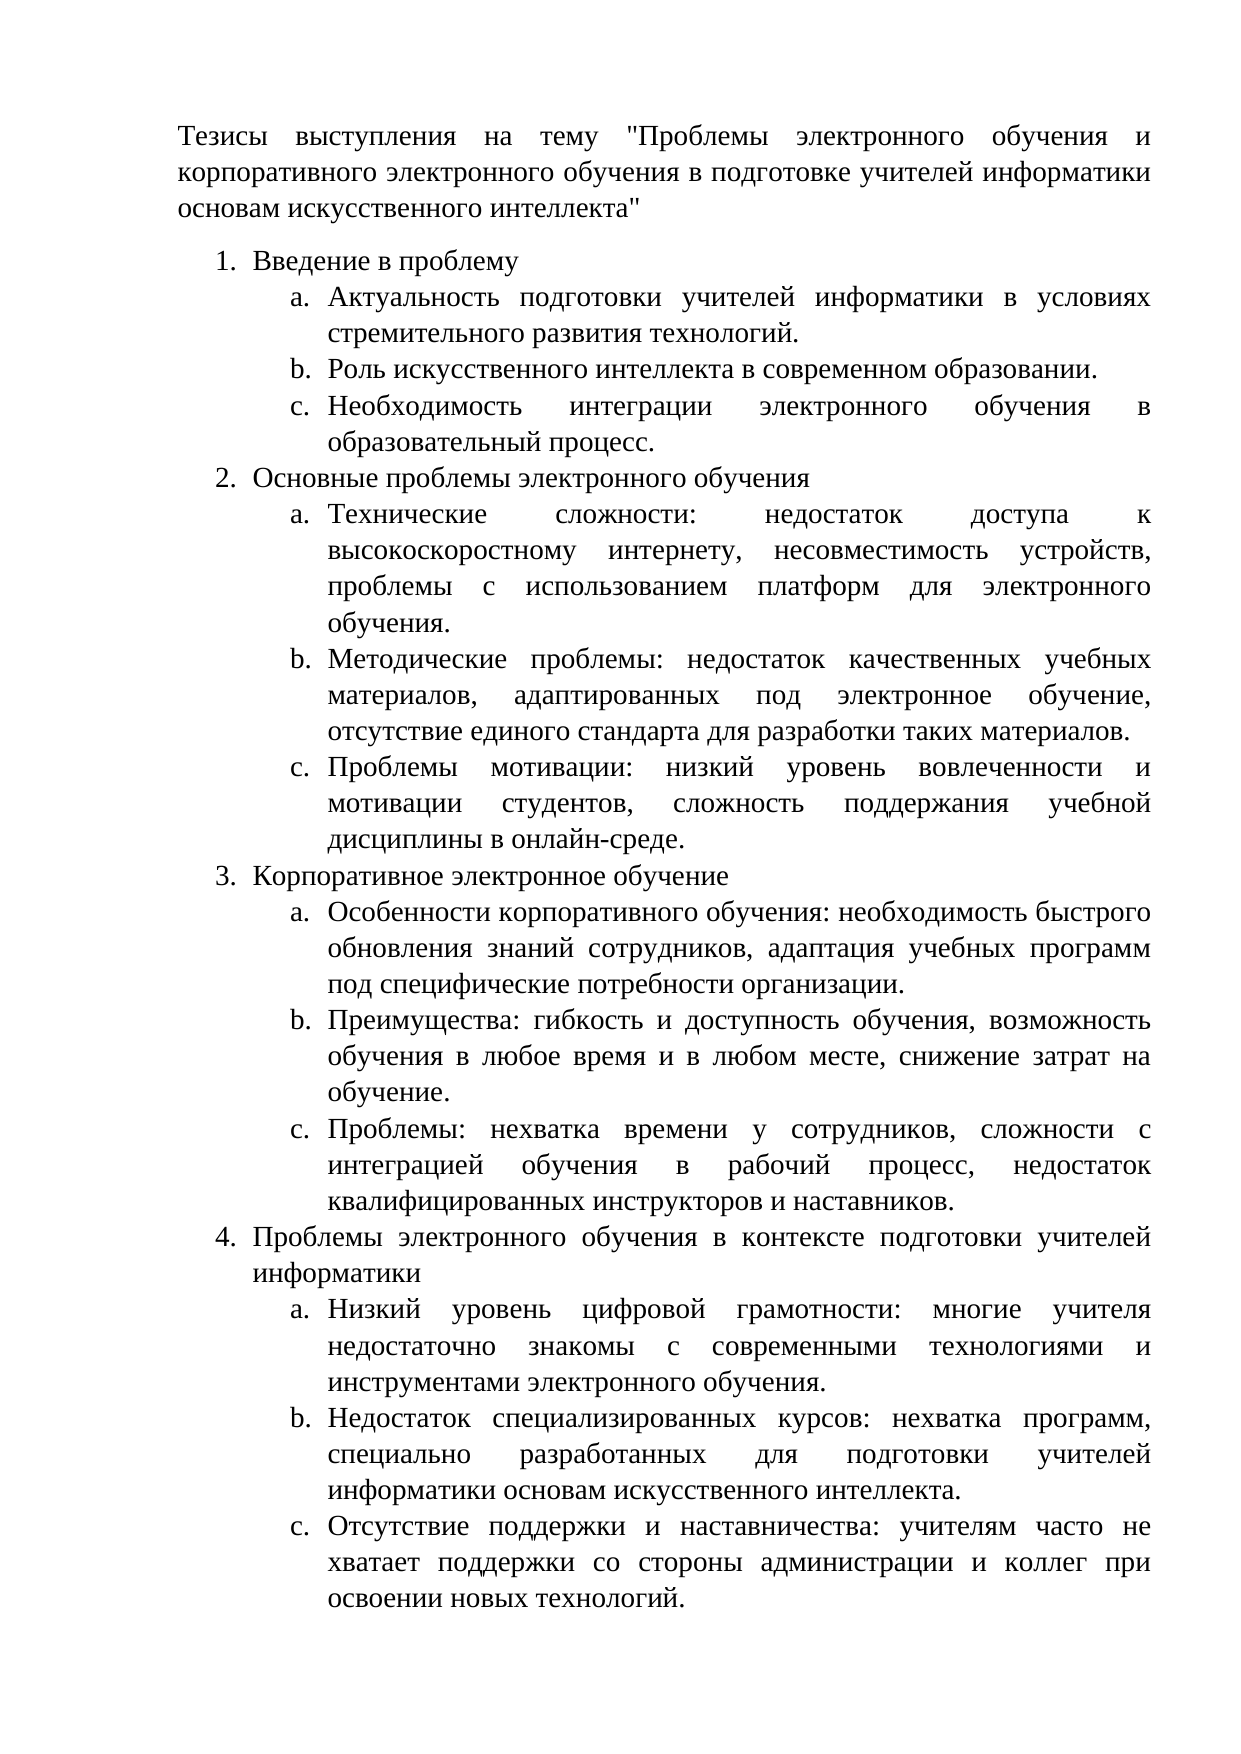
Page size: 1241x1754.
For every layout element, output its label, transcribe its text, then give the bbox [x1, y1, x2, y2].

list Необходимость интеграции электронного обучения в образовательный процесс. [290, 388, 1152, 457]
list Преимущества: гибкость и доступность обучения, возможность обучения в любое время и в любом месте, снижение затрат на обучение. [290, 1002, 1152, 1108]
list Методические проблемы: недостаток качественных учебных материалов, адаптированных под электронное обучение, отсутствие единого стандарта для разработки таких материалов. [290, 641, 1152, 747]
list Роль искусственного интеллекта в современном образовании. [290, 352, 1152, 385]
list Введение в проблему [215, 243, 1152, 277]
list Корпоративное электронное обучение [215, 858, 1152, 891]
text Тезисы выступления на тему "Проблемы электронного обучения и корпоративного электронного обучения в подготовке учителей информатики основам искусственного интеллекта" [177, 118, 1152, 224]
list Актуальность подготовки учителей информатики в условиях стремительного развития технологий. [290, 279, 1152, 349]
list Отсутствие поддержки и наставничества: учителям часто не хватает поддержки со стороны администрации и коллег при освоении новых технологий. [290, 1508, 1152, 1614]
list Особенности корпоративного обучения: необходимость быстрого обновления знаний сотрудников, адаптация учебных программ под специфические потребности организации. [290, 894, 1152, 1000]
list Основные проблемы электронного обучения [215, 460, 1152, 494]
list Низкий уровень цифровой грамотности: многие учителя недостаточно знакомы с современными технологиями и инструментами электронного обучения. [290, 1291, 1152, 1397]
list Проблемы электронного обучения в контексте подготовки учителей информатики [215, 1219, 1152, 1289]
list Проблемы: нехватка времени у сотрудников, сложности с интеграцией обучения в рабочий процесс, недостаток квалифицированных инструкторов и наставников. [290, 1111, 1152, 1217]
list Технические сложности: недостаток доступа к высокоскоростному интернету, несовместимость устройств, проблемы с использованием платформ для электронного обучения. [290, 496, 1152, 638]
list Недостаток специализированных курсов: нехватка программ, специально разработанных для подготовки учителей информатики основам искусственного интеллекта. [290, 1400, 1152, 1506]
list Проблемы мотивации: низкий уровень вовлеченности и мотивации студентов, сложность поддержания учебной дисциплины в онлайн-среде. [290, 749, 1152, 855]
